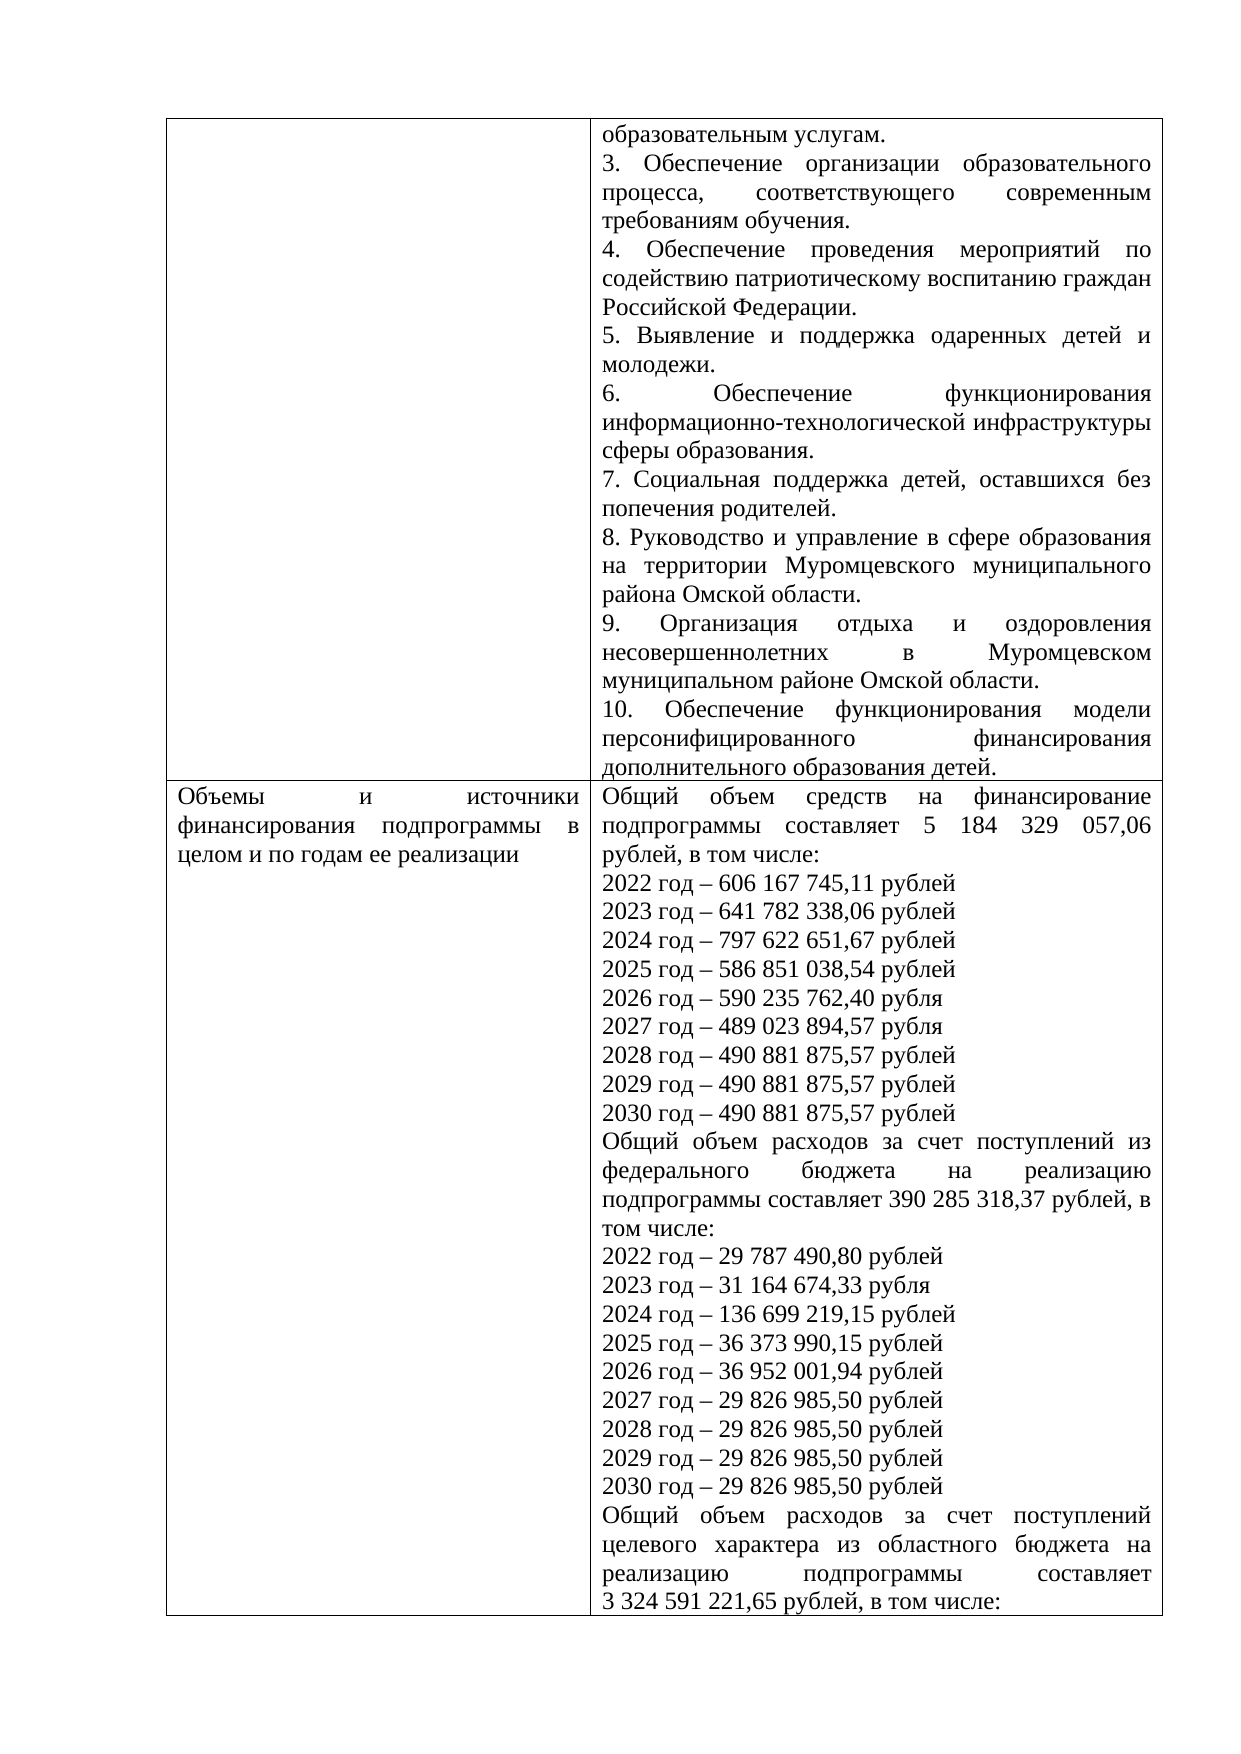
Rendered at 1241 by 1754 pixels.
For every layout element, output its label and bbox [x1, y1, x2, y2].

table_cell [167, 119, 590, 780]
table_cell [591, 781, 1162, 1615]
table_cell [591, 119, 1162, 780]
table_cell [167, 781, 590, 1615]
